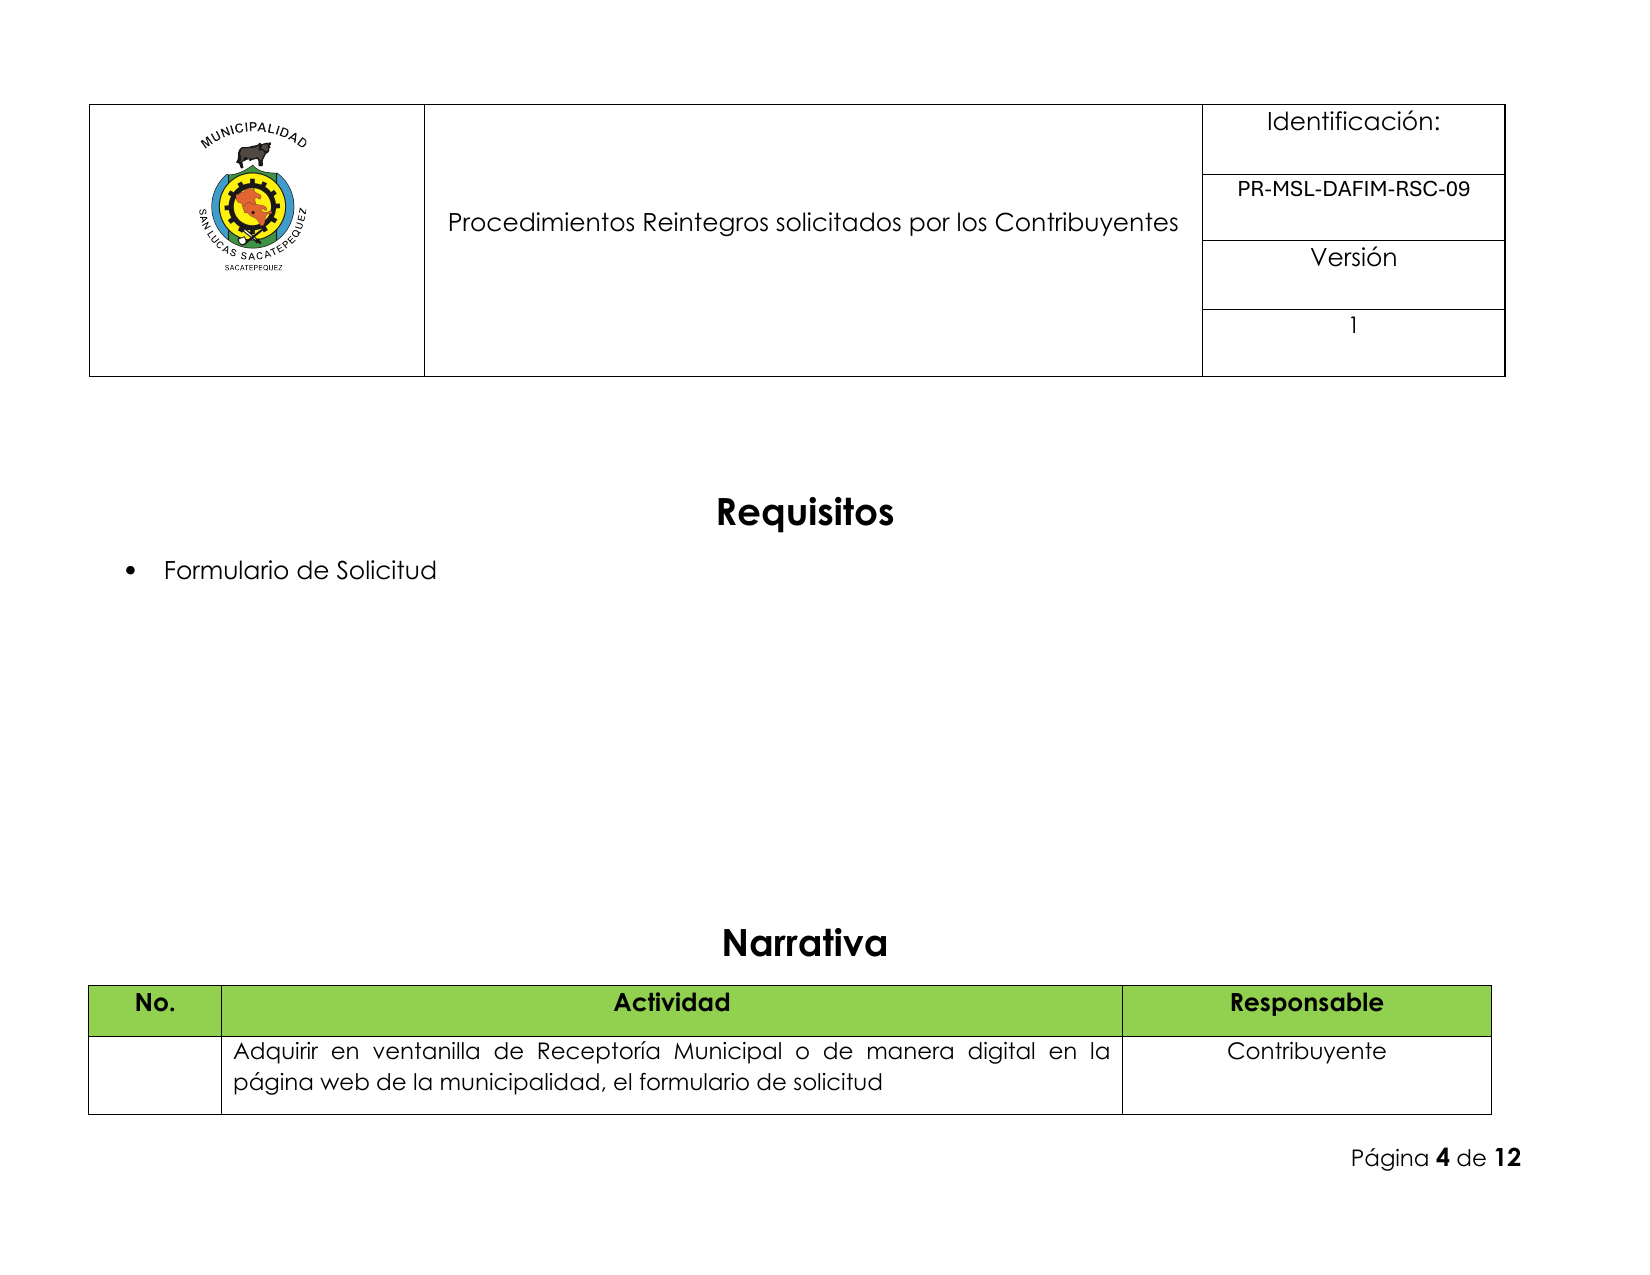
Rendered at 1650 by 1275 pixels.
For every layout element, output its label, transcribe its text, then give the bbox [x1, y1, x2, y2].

text Requisitos [89, 488, 1521, 534]
picture [199, 122, 307, 271]
table_header Responsable [1123, 986, 1491, 1036]
list Formulario de Solicitud [126, 554, 1521, 585]
table_header No. [89, 986, 221, 1036]
text Narrativa [89, 919, 1521, 965]
table_cell 1 [89, 1037, 221, 1114]
table_cell Contribuyente [1123, 1037, 1491, 1114]
table_cell Adquirir en ventanilla de Receptoría Municipal o de manera digital en la página web de la municipalidad, el formulario de solicitud [222, 1037, 1122, 1114]
table_header Actividad [222, 986, 1122, 1036]
